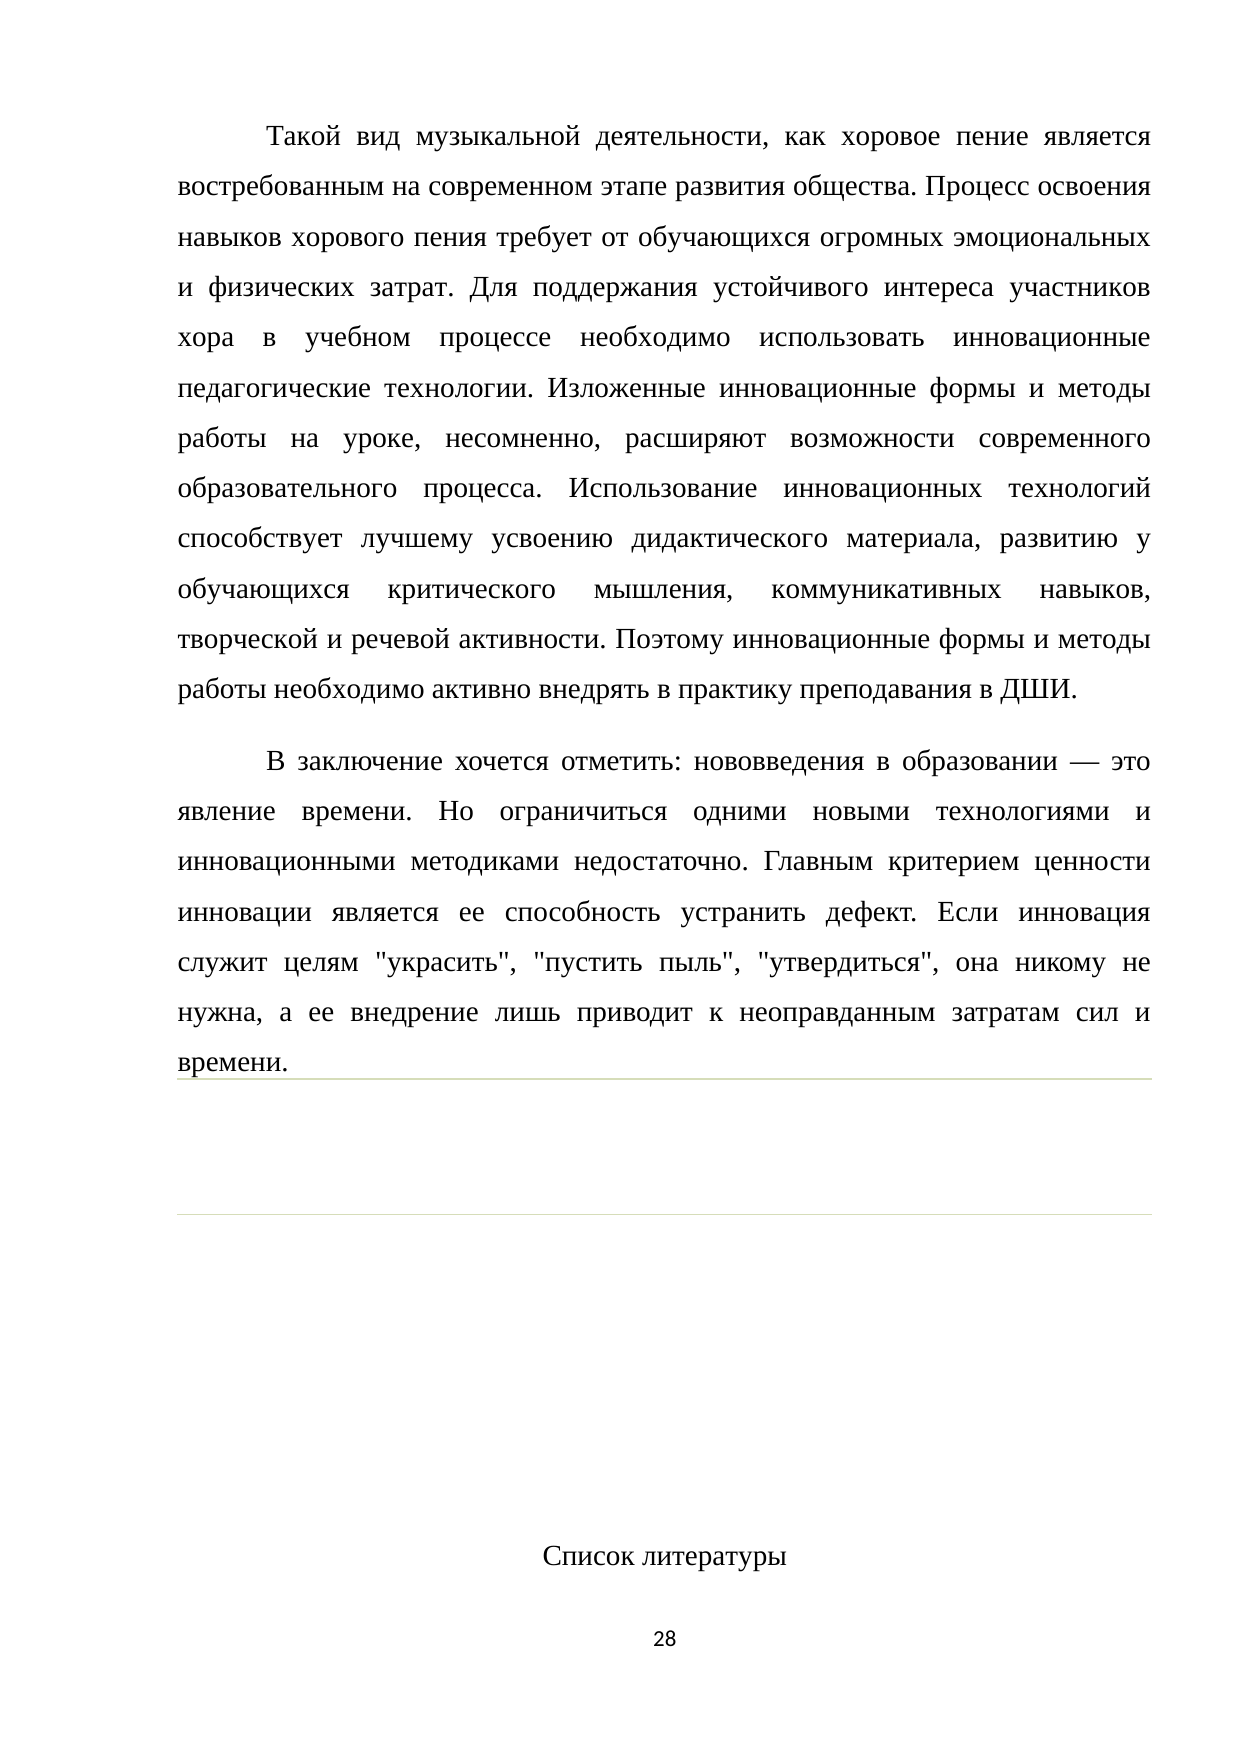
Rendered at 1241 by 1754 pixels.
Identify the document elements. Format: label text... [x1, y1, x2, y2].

text Такой вид музыкальной деятельности, как хоровое пение является востребованным на современном этапе развития общества. Процесс освоения навыков хорового пения требует от обучающихся огромных эмоциональных и физических затрат. Для поддержания устойчивого интереса участников хора в учебном процессе необходимо использовать инновационные педагогические технологии. Изложенные инновационные формы и методы работы на уроке, несомненно, расширяют возможности современного образовательного процесса. Использование инновационных технологий способствует лучшему усвоению дидактического материала, развитию у обучающихся критического мышления, коммуникативных навыков, творческой и речевой активности. Поэтому инновационные формы и методы работы необходимо активно внедрять в практику преподавания в ДШИ. [177, 118, 1152, 705]
text Список литературы [177, 1538, 1152, 1571]
text В заключение хочется отметить: нововведения в образовании — это явление времени. Но ограничиться одними новыми технологиями и инновационными методиками недостаточно. Главным критерием ценности инновации является ее способность устранить дефект. Если инновация служит целям "украсить", "пустить пыль", "утвердиться", она никому не нужна, а ее внедрение лишь приводит к неоправданным затратам сил и времени. [177, 743, 1152, 1078]
